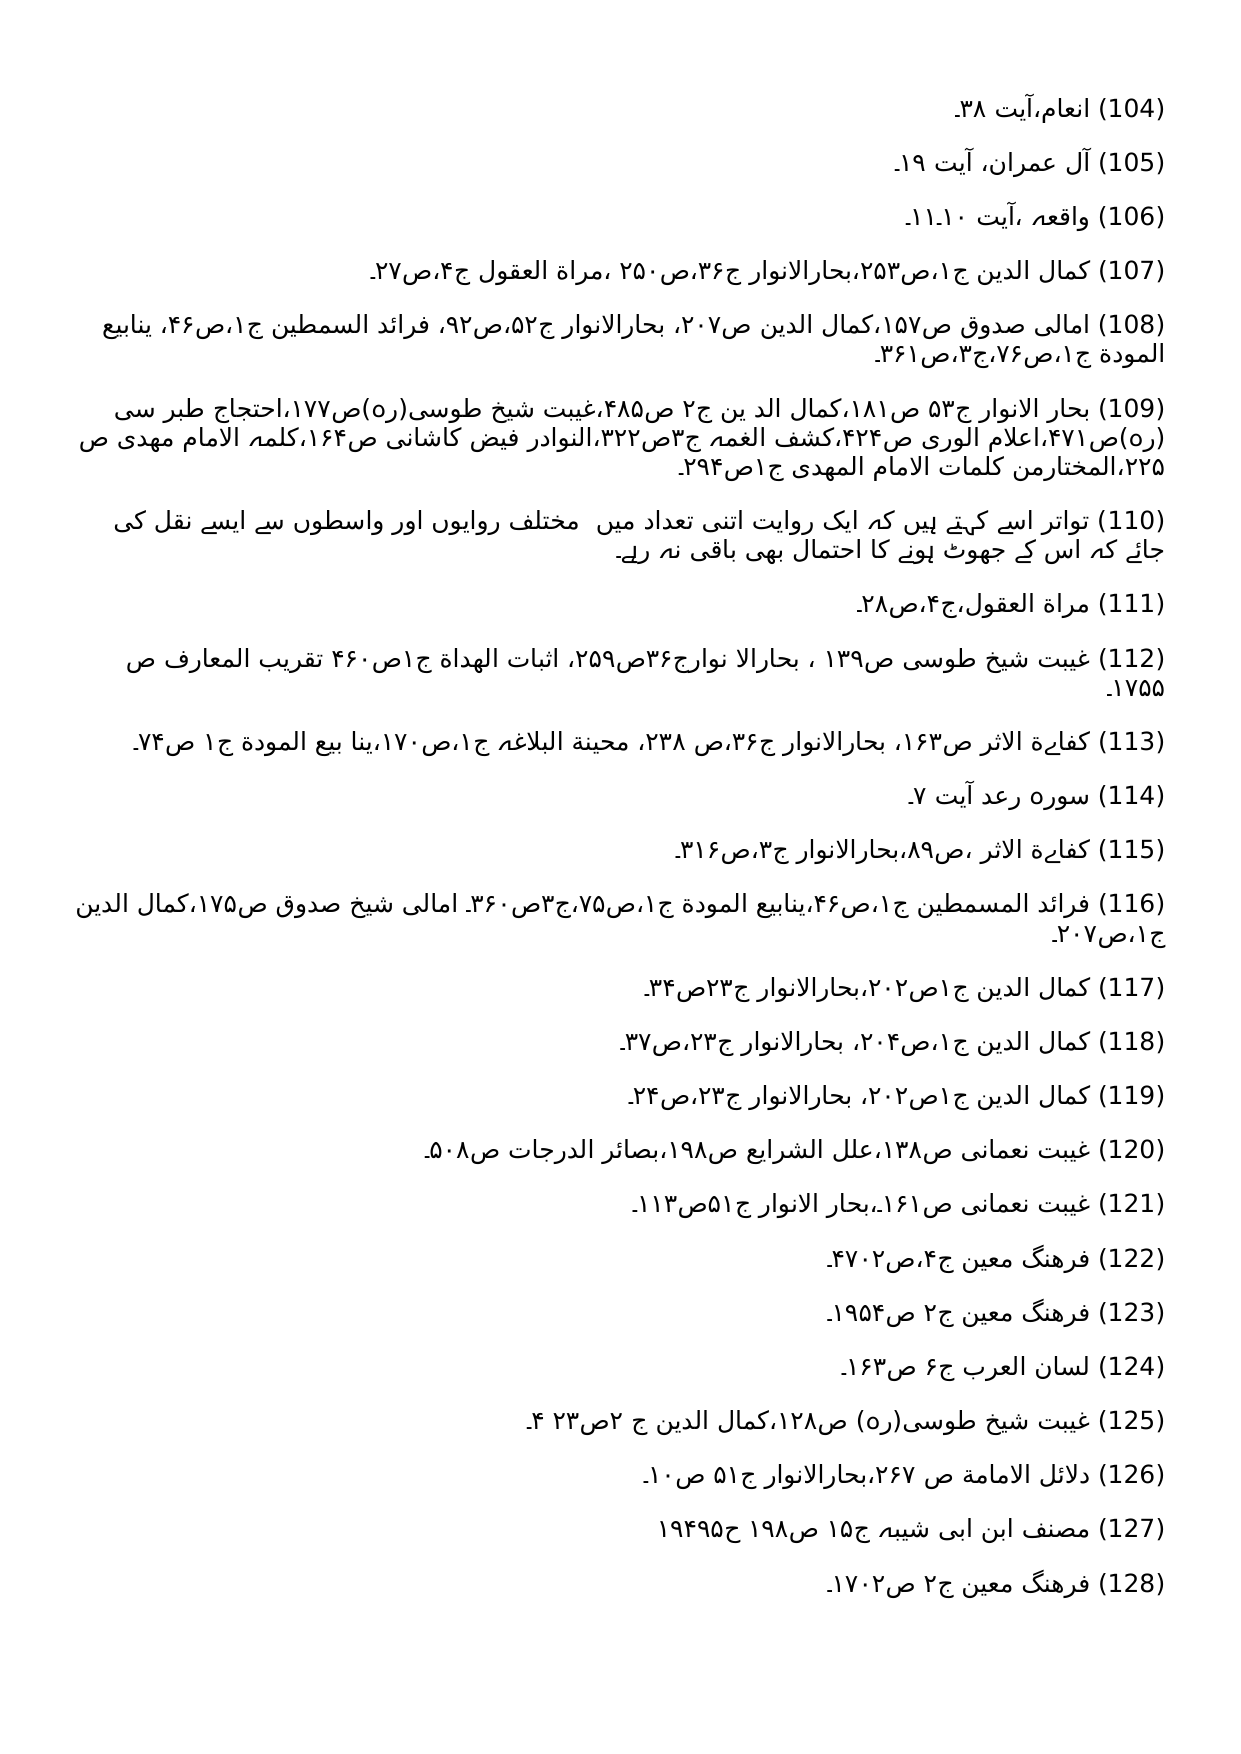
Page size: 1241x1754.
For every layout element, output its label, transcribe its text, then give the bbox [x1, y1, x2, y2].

text (124) لسان العرب ج۶ ص۱۶۳۔ [75, 1352, 1165, 1381]
text (110) تواتر اسے کہتے ہیں کہ ایک روایت اتنی تعداد میں مختلف روایوں اور واسطوں سے ایسے نقل کی جائے کہ اس کے جھوٹ ہونے کا احتمال بھی باقی نہ رہے۔ [75, 506, 1165, 564]
text (109) بحار الانوار ج۵۳ ص۱۸۱،کمال الد ین ج۲ ص۴۸۵،غیبت شیخ طوسی(رہ)ص۱۷۷،احتجاج طبر سی (رہ)ص۴۷۱،اعلام الوری ص۴۲۴،کشف الغمہ ج۳ص۳۲۲،النوادر فیض کاشانی ص۱۶۴،کلمہ الامام مھدی ص۲۲۵،المختارمن کلمات الامام المھدی ج۱ص۲۹۴۔ [75, 394, 1165, 481]
text (127) مصنف ابن ابی شیبہ ج۱۵ ص۱۹۸ ح۱۹۴۹۵ [75, 1514, 1165, 1544]
text (107) کمال الدین ج۱،ص۲۵۳،بحارالانوار ج۳۶،ص۲۵۰ ،مراة العقول ج۴،ص۲۷۔ [75, 256, 1165, 285]
text (121) غیبت نعمانی ص۱۶۱۔،بحار الانوار ج۵۱ص۱۱۳۔ [75, 1189, 1165, 1219]
text (108) امالی صدوق ص۱۵۷،کمال الدین ص۲۰۷، بحارالانوار ج۵۲،ص۹۲، فرائد السمطین ج۱،ص۴۶، ینابیع المودة ج۱،ص۷۶،ج۳،ص۳۶۱۔ [75, 310, 1165, 369]
text (120) غیبت نعمانی ص۱۳۸،علل الشرایع ص۱۹۸،بصائر الدرجات ص۵۰۸۔ [75, 1135, 1165, 1164]
text (113) کفاےة الاثر ص۱۶۳، بحارالانوار ج۳۶،ص ۲۳۸، محینة البلاغہ ج۱،ص۱۷۰،ینا بیع المودة ج۱ ص۷۴۔ [75, 727, 1165, 756]
text (116) فرائد المسمطین ج۱،ص۴۶،ینابیع المودة ج۱،ص۷۵،ج۳ص۳۶۰۔ امالی شیخ صدوق ص۱۷۵،کمال الدین ج۱،ص۲۰۷۔ [75, 889, 1165, 948]
text (125) غیبت شیخ طوسی(رہ) ص۱۲۸،کمال الدین ج ۲ص۲۳ ۴۔ [75, 1406, 1165, 1435]
text (106) واقعہ ،آیت ۱۰۔۱۱۔ [75, 202, 1165, 231]
text (123) فرھنگ معین ج۲ ص۱۹۵۴۔ [75, 1298, 1165, 1327]
text (126) دلائل الامامة ص ۲۶۷،بحارالانوار ج۵۱ ص۱۰۔ [75, 1460, 1165, 1489]
text (114) سورہ رعد آیت ۷۔ [75, 781, 1165, 810]
text (128) فرھنگ معین ج۲ ص۱۷۰۲۔ [75, 1569, 1165, 1598]
text (111) مراة العقول،ج۴،ص۲۸۔ [75, 589, 1165, 619]
text (115) کفاےة الاثر ،ص۸۹،بحارالانوار ج۳،ص۳۱۶۔ [75, 835, 1165, 864]
text (117) کمال الدین ج۱ص۲۰۲،بحارالانوار ج۲۳ص۳۴۔ [75, 973, 1165, 1002]
text (118) کمال الدین ج۱،ص۲۰۴، بحارالانوار ج۲۳،ص۳۷۔ [75, 1027, 1165, 1056]
text (104) انعام،آیت ۳۸۔ [75, 94, 1165, 123]
text (122) فرھنگ معین ج۴،ص۴۷۰۲۔ [75, 1244, 1165, 1273]
text (119) کمال الدین ج۱ص۲۰۲، بحارالانوار ج۲۳،ص۲۴۔ [75, 1081, 1165, 1110]
text (105) آل عمران، آیت ۱۹۔ [75, 148, 1165, 177]
text (112) غیبت شیخ طوسی ص۱۳۹ ، بحارالا نوارج۳۶ص۲۵۹، اثبات الھداة ج۱ص۴۶۰ تقریب المعارف ص۱۷۵۵۔ [75, 644, 1165, 702]
